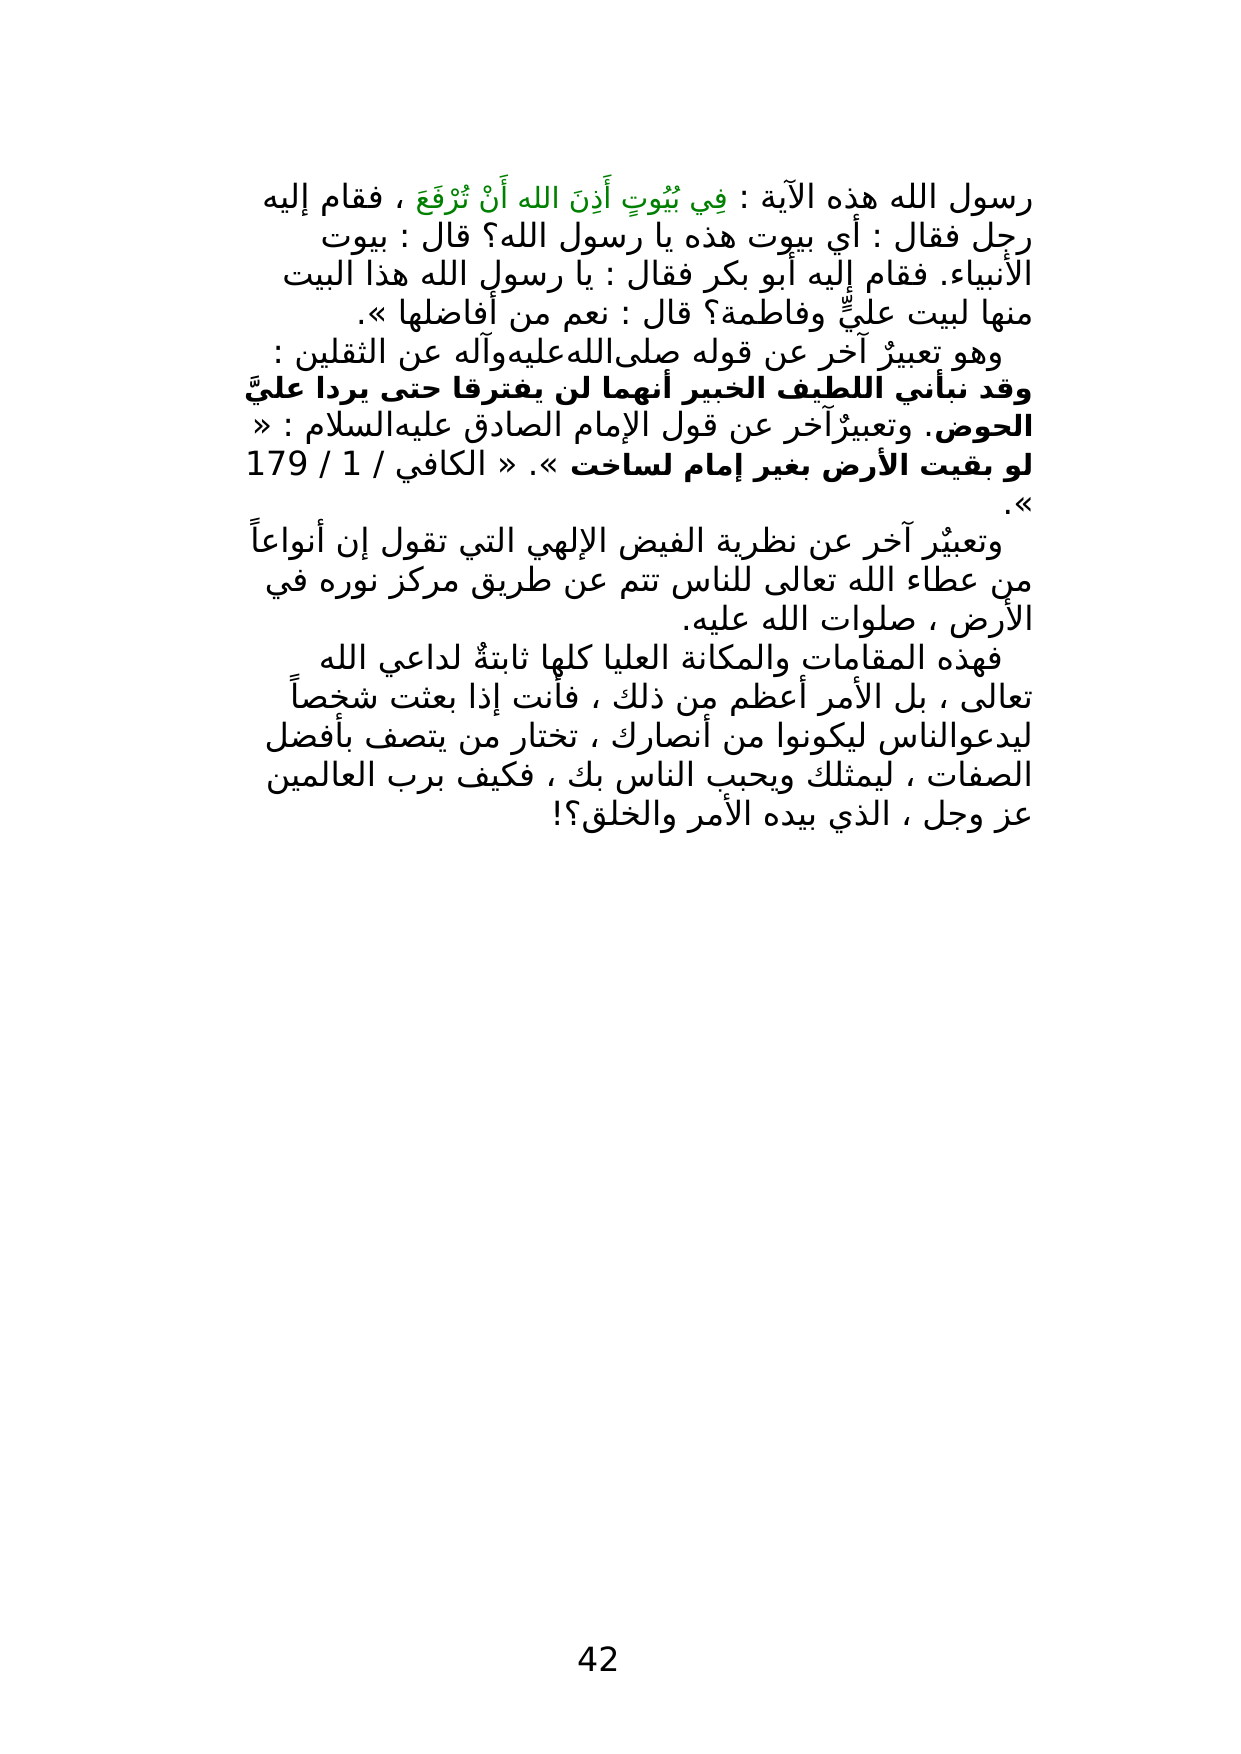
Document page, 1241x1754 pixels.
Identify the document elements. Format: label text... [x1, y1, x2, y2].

text وتعبيٌر آخر عن نظرية الفيض الإلهي التي تقول إن أنواعاً من عطاء الله تعالى للناس تتم عن طريق مركز نوره في الأرض ، صلوات الله عليه. [222, 522, 1033, 638]
text فهذه المقامات والمكانة العليا كلها ثابتةٌ لداعي الله تعالى ، بل الأمر أعظم من ذلك ، فأنت إذا بعثت شخصاً ليدعوالناس ليكونوا من أنصارك ، تختار من يتصف بأفضل الصفات ، ليمثلك ويحبب الناس بك ، فكيف برب العالمين عز وجل ، الذي بيده الأمر والخلق؟! [222, 638, 1033, 833]
text رسول الله هذه الآية : فِي بُيُوتٍ أَذِنَ الله أَنْ تُرْفَعَ ، فقام إليه رجل فقال : أي بيوت هذه يا رسول الله؟ قال : بيوت الأنبياء. فقام إليه أبو بكر فقال : يا رسول الله هذا البيت منها لبيت عليٍّ وفاطمة؟ قال : نعم من أفاضلها ». [222, 177, 1033, 333]
text وهو تعبيرٌ آخر عن قوله صلى‌الله‌عليه‌وآله عن الثقلين : وقد نبأني اللطيف الخبير أنهما لن يفترقا حتى يردا عليَّ الحوض. وتعبيرٌآخر عن قول الإمام الصادق عليه‌السلام : « لو بقيت الأرض بغير إمام لساخت ». « الكافي / 1 / 179 ». [222, 333, 1033, 522]
